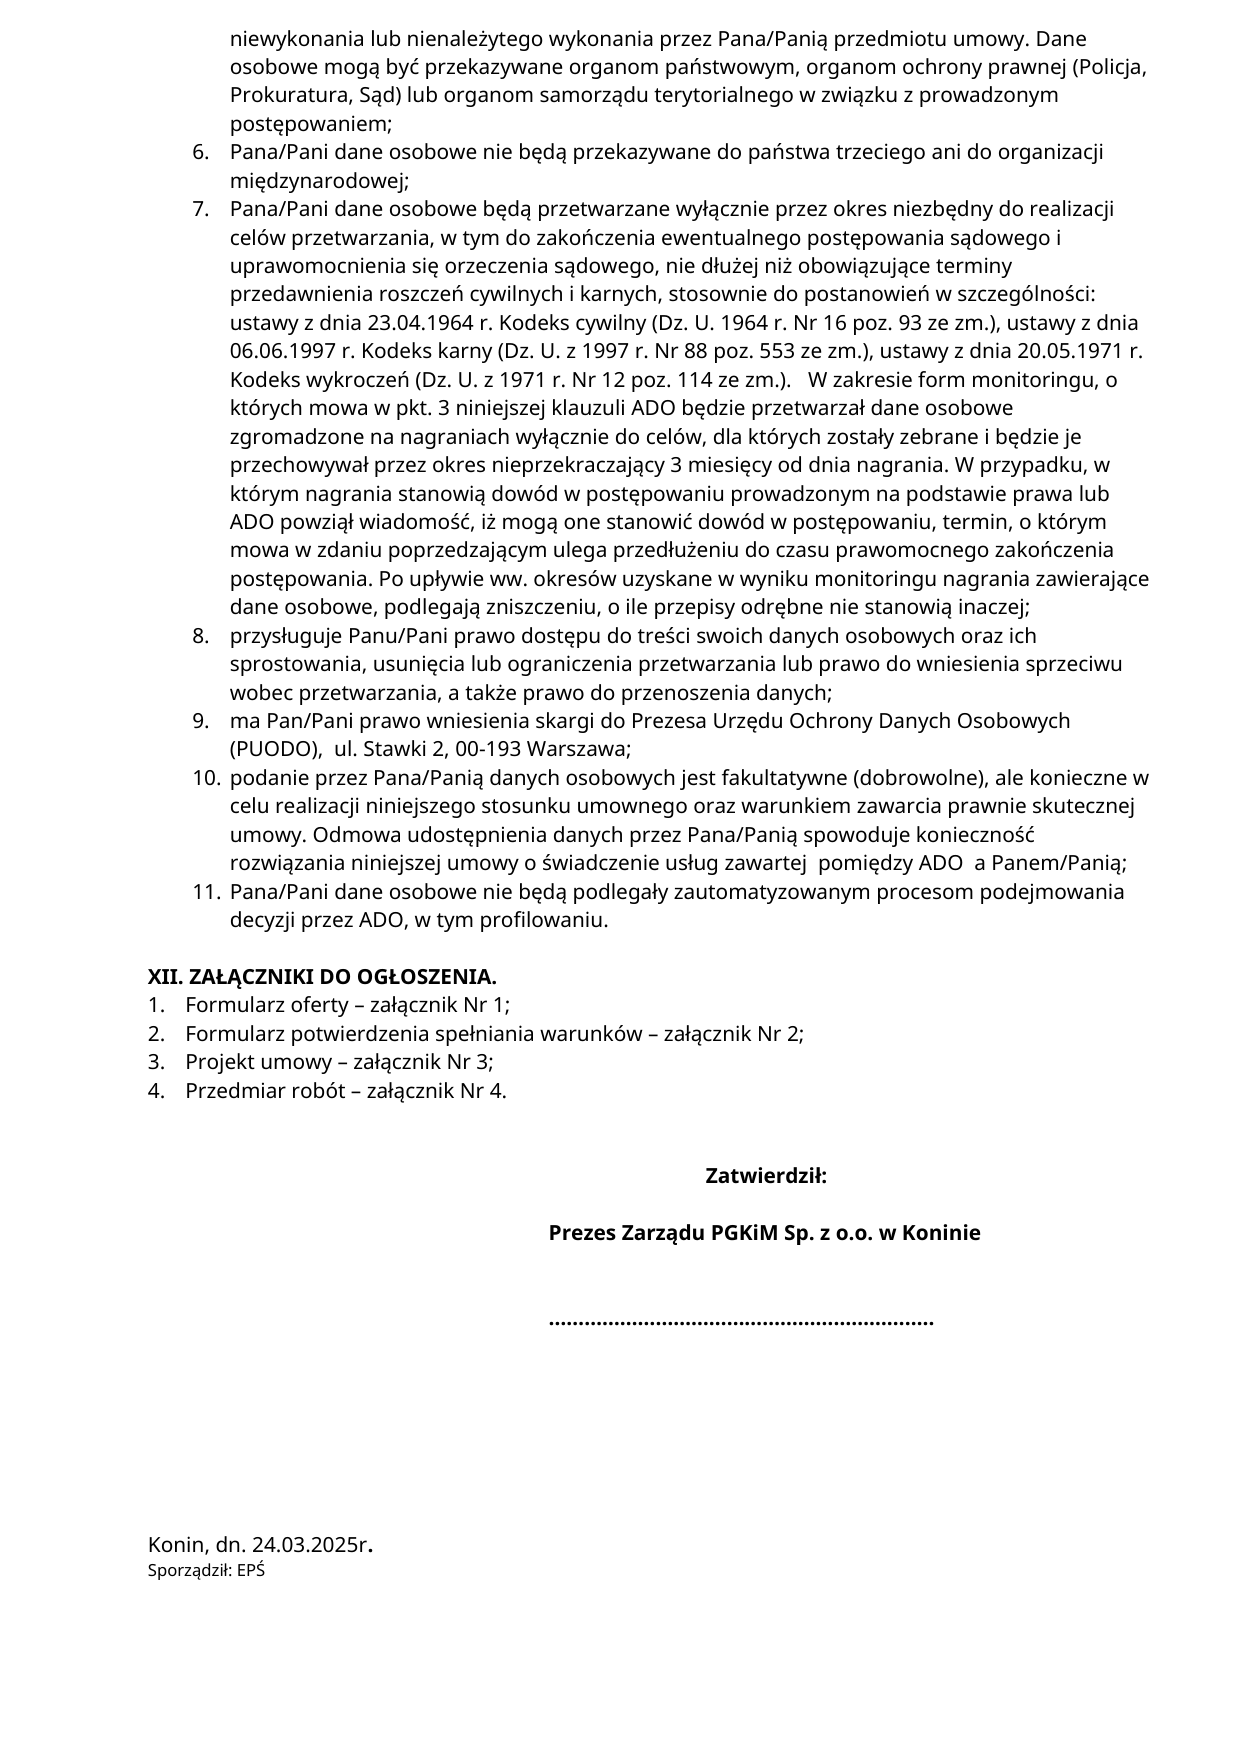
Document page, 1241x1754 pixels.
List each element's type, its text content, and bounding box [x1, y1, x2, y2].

list Projekt umowy – załącznik Nr 3; [148, 1047, 1152, 1076]
list Formularz potwierdzenia spełniania warunków – załącznik Nr 2; [148, 1019, 1152, 1047]
list ma Pan/Pani prawo wniesienia skargi do Prezesa Urzędu Ochrony Danych Osobowych (PUODO), ul. Stawki 2, 00-193 Warszawa; [192, 706, 1152, 763]
list Pana/Pani dane osobowe będą przetwarzane wyłącznie przez okres niezbędny do realizacji celów przetwarzania, w tym do zakończenia ewentualnego postępowania sądowego i uprawomocnienia się orzeczenia sądowego, nie dłużej niż obowiązujące terminy przedawnienia roszczeń cywilnych i karnych, stosownie do postanowień w szczególności: ustawy z dnia 23.04.1964 r. Kodeks cywilny (Dz. U. 1964 r. Nr 16 poz. 93 ze zm.), ustawy z dnia 06.06.1997 r. Kodeks karny (Dz. U. z 1997 r. Nr 88 poz. 553 ze zm.), ustawy z dnia 20.05.1971 r. Kodeks wykroczeń (Dz. U. z 1971 r. Nr 12 poz. 114 ze zm.). W zakresie form monitoringu, o których mowa w pkt. 3 niniejszej klauzuli ADO będzie przetwarzał dane osobowe zgromadzone na nagraniach wyłącznie do celów, dla których zostały zebrane i będzie je przechowywał przez okres nieprzekraczający 3 miesięcy od dnia nagrania. W przypadku, w którym nagrania stanowią dowód w postępowaniu prowadzonym na podstawie prawa lub ADO powziął wiadomość, iż mogą one stanowić dowód w postępowaniu, termin, o którym mowa w zdaniu poprzedzającym ulega przedłużeniu do czasu prawomocnego zakończenia [192, 194, 1152, 564]
text Konin, dn. 24.03.2025r. [148, 1531, 1152, 1559]
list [192, 24, 1152, 137]
list Formularz oferty – załącznik Nr 1; [148, 991, 1152, 1019]
list Przedmiar robót – załącznik Nr 4. [148, 1076, 1152, 1104]
text ……………………………………………………….. [148, 1303, 1152, 1332]
text Sporządził: EPŚ [148, 1559, 1152, 1582]
text XII. ZAŁĄCZNIKI DO OGŁOSZENIA. [148, 962, 1152, 991]
list przysługuje Panu/Pani prawo dostępu do treści swoich danych osobowych oraz ich sprostowania, usunięcia lub ograniczenia przetwarzania lub prawo do wniesienia sprzeciwu wobec przetwarzania, a także prawo do przenoszenia danych; [192, 621, 1152, 706]
text Zatwierdził: [148, 1161, 1152, 1189]
list podanie przez Pana/Panią danych osobowych jest fakultatywne (dobrowolne), ale konieczne w celu realizacji niniejszego stosunku umownego oraz warunkiem zawarcia prawnie skutecznej umowy. Odmowa udostępnienia danych przez Pana/Panią spowoduje konieczność rozwiązania niniejszej umowy o świadczenie usług zawartej pomiędzy ADO a Panem/Panią; [192, 763, 1152, 877]
text Prezes Zarządu PGKiM Sp. z o.o. w Koninie [148, 1218, 1152, 1246]
text postępowania. Po upływie ww. okresów uzyskane w wyniku monitoringu nagrania zawierające dane osobowe, podlegają zniszczeniu, o ile przepisy odrębne nie stanowią inaczej; [229, 564, 1152, 621]
list Pana/Pani dane osobowe nie będą podlegały zautomatyzowanym procesom podejmowania decyzji przez ADO, w tym profilowaniu. [192, 877, 1152, 934]
list Pana/Pani dane osobowe nie będą przekazywane do państwa trzeciego ani do organizacji międzynarodowej; [192, 137, 1152, 194]
